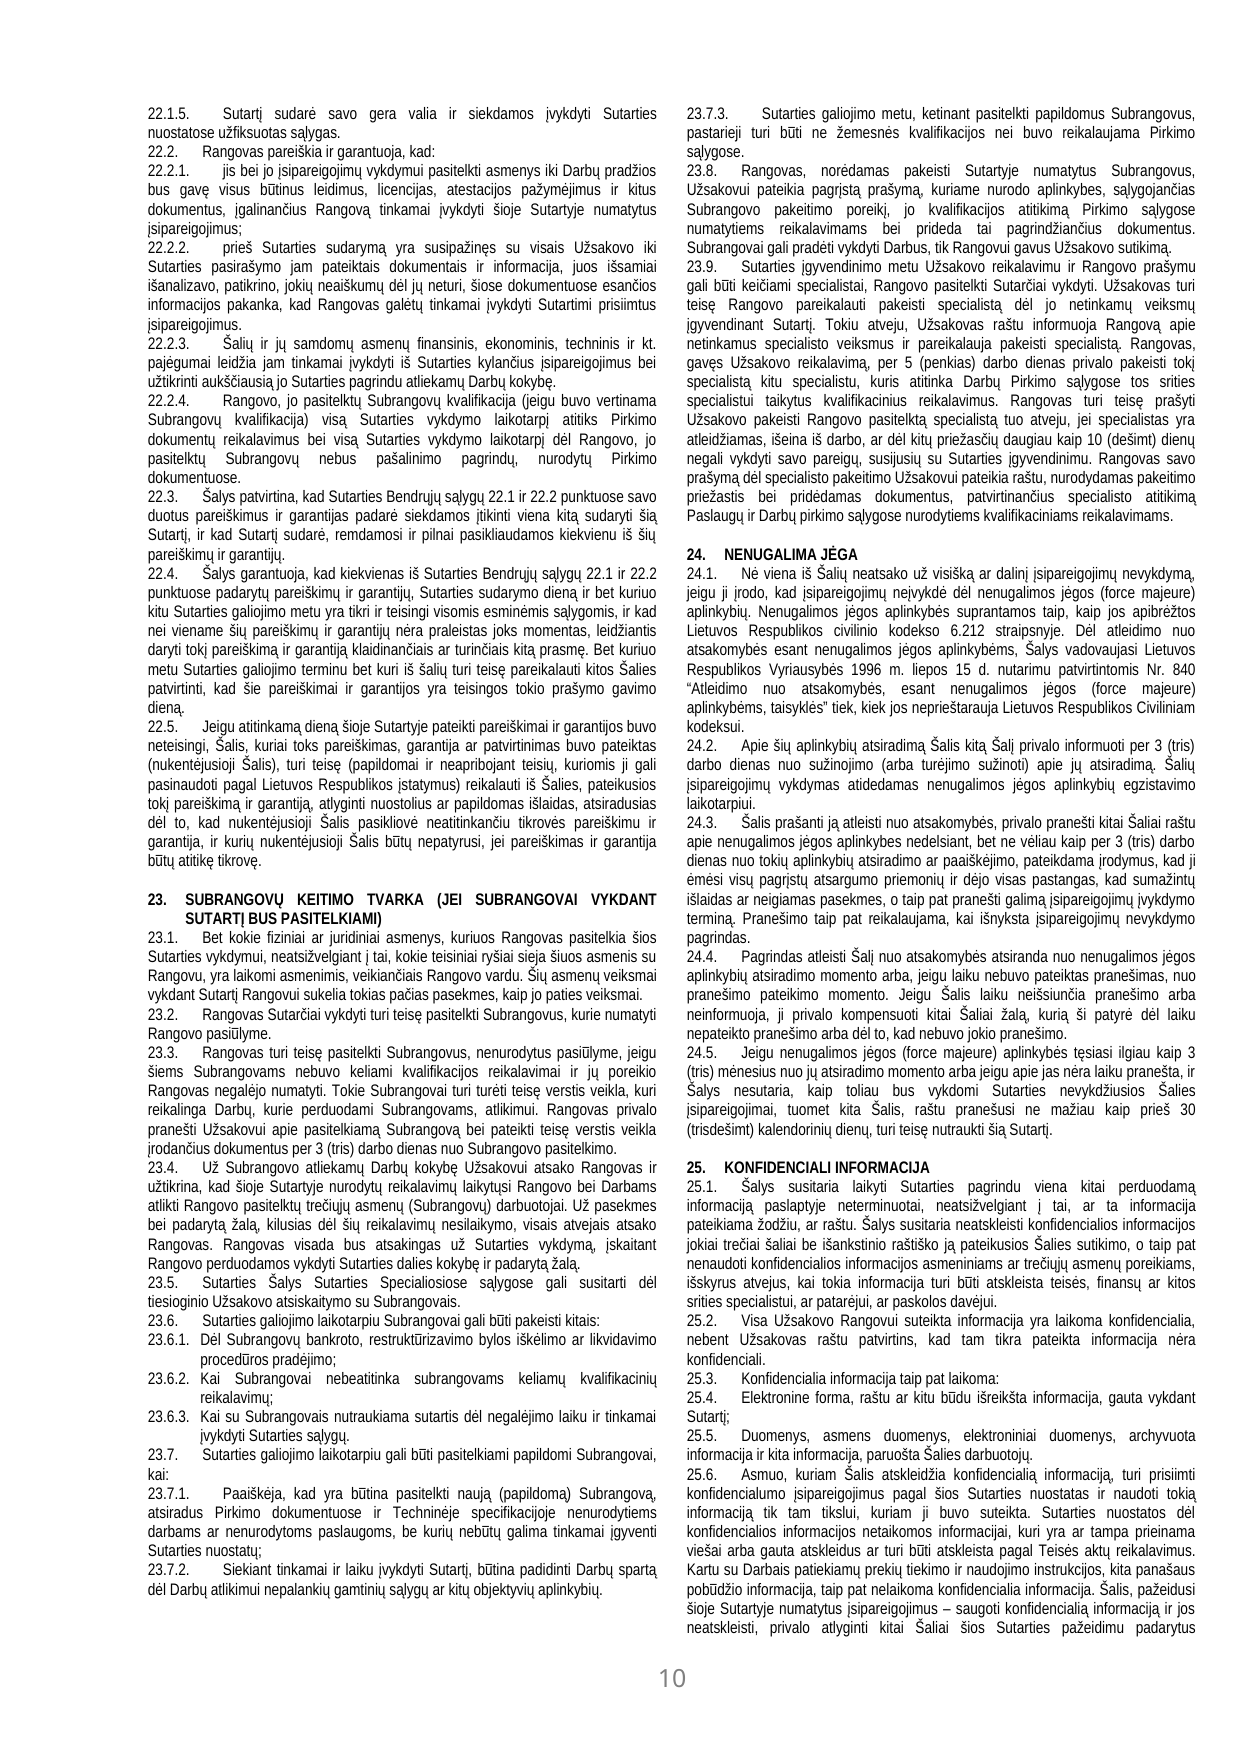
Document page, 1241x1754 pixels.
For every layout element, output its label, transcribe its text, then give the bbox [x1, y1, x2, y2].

list Rangovas pareiškia ir garantuoja, kad: [148, 142, 657, 161]
list Kai Subrangovai nebeatitinka subrangovams keliamų kvalifikacinių reikalavimų; [148, 1368, 657, 1407]
list Apie šių aplinkybių atsiradimą Šalis kitą Šalį privalo informuoti per 3 (tris) darbo dienas nuo sužinojimo (arba turėjimo sužinoti) apie jų atsiradimą. Šalių įsipareigojimų vykdymas atidedamas nenugalimos jėgos aplinkybių egzistavimo laikotarpiui. [687, 736, 1196, 813]
list prieš Sutarties sudarymą yra susipažinęs su visais Užsakovo iki Sutarties pasirašymo jam pateiktais dokumentais ir informacija, juos išsamiai išanalizavo, patikrino, jokių neaiškumų dėl jų neturi, šiose dokumentuose esančios informacijos pakanka, kad Rangovas galėtų tinkamai įvykdyti Sutartimi prisiimtus įsipareigojimus. [148, 238, 657, 333]
list Sutartį sudarė savo gera valia ir siekdamos įvykdyti Sutarties nuostatose užfiksuotas sąlygas. [148, 103, 657, 142]
list Jeigu atitinkamą dieną šioje Sutartyje pateikti pareiškimai ir garantijos buvo neteisingi, Šalis, kuriai toks pareiškimas, garantija ar patvirtinimas buvo pateiktas (nukentėjusioji Šalis), turi teisę (papildomai ir neapribojant teisių, kuriomis ji gali pasinaudoti pagal Lietuvos Respublikos įstatymus) reikalauti iš Šalies, pateikusios tokį pareiškimą ir garantiją, atlyginti nuostolius ar papildomas išlaidas, atsiradusias dėl to, kad nukentėjusioji Šalis pasikliovė neatitinkančiu tikrovės pareiškimu ir garantija, ir kurių nukentėjusioji Šalis būtų nepatyrusi, jei pareiškimas ir garantija būtų atitikę tikrovę. [148, 717, 657, 870]
list Šalys garantuoja, kad kiekvienas iš Sutarties Bendrųjų sąlygų 22.1 ir 22.2 punktuose padarytų pareiškimų ir garantijų, Sutarties sudarymo dieną ir bet kuriuo kitu Sutarties galiojimo metu yra tikri ir teisingi visomis esminėmis sąlygomis, ir kad nei viename šių pareiškimų ir garantijų nėra praleistas joks momentas, leidžiantis daryti tokį pareiškimą ir garantiją klaidinančiais ar turinčiais kitą prasmę. Bet kuriuo metu Sutarties galiojimo terminu bet kuri iš šalių turi teisę pareikalauti kitos Šalies patvirtinti, kad šie pareiškimai ir garantijos yra teisingos tokio prašymo gavimo dieną. [148, 563, 657, 717]
list Kai su Subrangovais nutraukiama sutartis dėl negalėjimo laiku ir tinkamai įvykdyti Sutarties sąlygų. [148, 1407, 657, 1445]
list Konfidencialia informacija taip pat laikoma: [687, 1368, 1196, 1388]
list Sutarties galiojimo laikotarpiu Subrangovai gali būti pakeisti kitais: [148, 1311, 657, 1330]
list Už Subrangovo atliekamų Darbų kokybę Užsakovui atsako Rangovas ir užtikrina, kad šioje Sutartyje nurodytų reikalavimų laikytųsi Rangovo bei Darbams atlikti Rangovo pasitelktų trečiųjų asmenų (Subrangovų) darbuotojai. Už pasekmes bei padarytą žalą, kilusias dėl šių reikalavimų nesilaikymo, visais atvejais atsako Rangovas. Rangovas visada bus atsakingas už Sutarties vykdymą, įskaitant Rangovo perduodamos vykdyti Sutarties dalies kokybę ir padarytą žalą. [148, 1158, 657, 1273]
list Nenugalima jėga [687, 544, 1196, 563]
list Paaiškėja, kad yra būtina pasitelkti naują (papildomą) Subrangovą, atsiradus Pirkimo dokumentuose ir Techninėje specifikacijoje nenurodytiems darbams ar nenurodytoms paslaugoms, be kurių nebūtų galima tinkamai įgyventi Sutarties nuostatų; [148, 1483, 657, 1560]
list Rangovas, norėdamas pakeisti Sutartyje numatytus Subrangovus, Užsakovui pateikia pagrįstą prašymą, kuriame nurodo aplinkybes, sąlygojančias Subrangovo pakeitimo poreikį, jo kvalifikacijos atitikimą Pirkimo sąlygose numatytiems reikalavimams bei prideda tai pagrindžiančius dokumentus. Subrangovai gali pradėti vykdyti Darbus, tik Rangovui gavus Užsakovo sutikimą. [687, 161, 1196, 257]
list Siekiant tinkamai ir laiku įvykdyti Sutartį, būtina padidinti Darbų spartą dėl Darbų atlikimui nepalankių gamtinių sąlygų ar kitų objektyvių aplinkybių. [148, 1560, 657, 1598]
list Rangovas turi teisę pasitelkti Subrangovus, nenurodytus pasiūlyme, jeigu šiems Subrangovams nebuvo keliami kvalifikacijos reikalavimai ir jų poreikio Rangovas negalėjo numatyti. Tokie Subrangovai turi turėti teisę verstis veikla, kuri reikalinga Darbų, kurie perduodami Subrangovams, atlikimui. Rangovas privalo pranešti Užsakovui apie pasitelkiamą Subrangovą bei pateikti teisę verstis veikla įrodančius dokumentus per 3 (tris) darbo dienas nuo Subrangovo pasitelkimo. [148, 1043, 657, 1158]
list Rangovas Sutarčiai vykdyti turi teisę pasitelkti Subrangovus, kurie numatyti Rangovo pasiūlyme. [148, 1004, 657, 1043]
list Šalių ir jų samdomų asmenų finansinis, ekonominis, techninis ir kt. pajėgumai leidžia jam tinkamai įvykdyti iš Sutarties kylančius įsipareigojimus bei užtikrinti aukščiausią jo Sutarties pagrindu atliekamų Darbų kokybę. [148, 333, 657, 391]
list Pagrindas atleisti Šalį nuo atsakomybės atsiranda nuo nenugalimos jėgos aplinkybių atsiradimo momento arba, jeigu laiku nebuvo pateiktas pranešimas, nuo pranešimo pateikimo momento. Jeigu Šalis laiku neišsiunčia pranešimo arba neinformuoja, ji privalo kompensuoti kitai Šaliai žalą, kurią ši patyrė dėl laiku nepateikto pranešimo arba dėl to, kad nebuvo jokio pranešimo. [687, 947, 1196, 1043]
list KoNFIDENCIALI INFORMACIJA [687, 1158, 1196, 1177]
list Dėl Subrangovų bankroto, restruktūrizavimo bylos iškėlimo ar likvidavimo procedūros pradėjimo; [148, 1330, 657, 1368]
list jis bei jo įsipareigojimų vykdymui pasitelkti asmenys iki Darbų pradžios bus gavę visus būtinus leidimus, licencijas, atestacijos pažymėjimus ir kitus dokumentus, įgalinančius Rangovą tinkamai įvykdyti šioje Sutartyje numatytus įsipareigojimus; [148, 161, 657, 238]
list Elektronine forma, raštu ar kitu būdu išreikšta informacija, gauta vykdant Sutartį; [687, 1388, 1196, 1426]
list Sutarties galiojimo laikotarpiu gali būti pasitelkiami papildomi Subrangovai, kai: [148, 1445, 657, 1483]
list Sutarties Šalys Sutarties Specialiosiose sąlygose gali susitarti dėl tiesioginio Užsakovo atsiskaitymo su Subrangovais. [148, 1273, 657, 1311]
list Rangovo, jo pasitelktų Subrangovų kvalifikacija (jeigu buvo vertinama Subrangovų kvalifikacija) visą Sutarties vykdymo laikotarpį atitiks Pirkimo dokumentų reikalavimus bei visą Sutarties vykdymo laikotarpį dėl Rangovo, jo pasitelktų Subrangovų nebus pašalinimo pagrindų, nurodytų Pirkimo dokumentuose. [148, 391, 657, 487]
list Sutarties įgyvendinimo metu Užsakovo reikalavimu ir Rangovo prašymu gali būti keičiami specialistai, Rangovo pasitelkti Sutarčiai vykdyti. Užsakovas turi teisę Rangovo pareikalauti pakeisti specialistą dėl jo netinkamų veiksmų įgyvendinant Sutartį. Tokiu atveju, Užsakovas raštu informuoja Rangovą apie netinkamus specialisto veiksmus ir pareikalauja pakeisti specialistą. Rangovas, gavęs Užsakovo reikalavimą, per 5 (penkias) darbo dienas privalo pakeisti tokį specialistą kitu specialistu, kuris atitinka Darbų Pirkimo sąlygose tos srities specialistui taikytus kvalifikacinius reikalavimus. Rangovas turi teisę prašyti Užsakovo pakeisti Rangovo pasitelktą specialistą tuo atveju, jei specialistas yra atleidžiamas, išeina iš darbo, ar dėl kitų priežasčių daugiau kaip 10 (dešimt) dienų negali vykdyti savo pareigų, susijusių su Sutarties įgyvendinimu. Rangovas savo prašymą dėl specialisto pakeitimo Užsakovui pateikia raštu, nurodydamas pakeitimo priežastis bei pridėdamas dokumentus, patvirtinančius specialisto atitikimą Paslaugų ir Darbų pirkimo sąlygose nurodytiems kvalifikaciniams reikalavimams. [687, 257, 1196, 525]
list Jeigu nenugalimos jėgos (force majeure) aplinkybės tęsiasi ilgiau kaip 3 (tris) mėnesius nuo jų atsiradimo momento arba jeigu apie jas nėra laiku pranešta, ir Šalys nesutaria, kaip toliau bus vykdomi Sutarties nevykdžiusios Šalies įsipareigojimai, tuomet kita Šalis, raštu pranešusi ne mažiau kaip prieš 30 (trisdešimt) kalendorinių dienų, turi teisę nutraukti šią Sutartį. [687, 1043, 1196, 1138]
list Duomenys, asmens duomenys, elektroniniai duomenys, archyvuota informacija ir kita informacija, paruošta Šalies darbuotojų. [687, 1426, 1196, 1464]
list Šalys susitaria laikyti Sutarties pagrindu viena kitai perduodamą informaciją paslaptyje neterminuotai, neatsižvelgiant į tai, ar ta informacija pateikiama žodžiu, ar raštu. Šalys susitaria neatskleisti konfidencialios informacijos jokiai trečiai šaliai be išankstinio raštiško ją pateikusios Šalies sutikimo, o taip pat nenaudoti konfidencialios informacijos asmeniniams ar trečiųjų asmenų poreikiams, išskyrus atvejus, kai tokia informacija turi būti atskleista teisės, finansų ar kitos srities specialistui, ar patarėjui, ar paskolos davėjui. [687, 1177, 1196, 1311]
list Nė viena iš Šalių neatsako už visišką ar dalinį įsipareigojimų nevykdymą, jeigu ji įrodo, kad įsipareigojimų neįvykdė dėl nenugalimos jėgos (force majeure) aplinkybių. Nenugalimos jėgos aplinkybės suprantamos taip, kaip jos apibrėžtos Lietuvos Respublikos civilinio kodekso 6.212 straipsnyje. Dėl atleidimo nuo atsakomybės esant nenugalimos jėgos aplinkybėms, Šalys vadovaujasi Lietuvos Respublikos Vyriausybės 1996 m. liepos 15 d. nutarimu patvirtintomis Nr. 840 “Atleidimo nuo atsakomybės, esant nenugalimos jėgos (force majeure) aplinkybėms, taisyklės” tiek, kiek jos neprieštarauja Lietuvos Respublikos Civiliniam kodeksui. [687, 563, 1196, 736]
list Sutarties galiojimo metu, ketinant pasitelkti papildomus Subrangovus, pastarieji turi būti ne žemesnės kvalifikacijos nei buvo reikalaujama Pirkimo sąlygose. [687, 103, 1196, 161]
list SUBRANGOVŲ KEITIMO TVARKA (JEI SUBRANGOVAI VYKDANT SUTARTĮ BUS PASITELKIAMI) [148, 889, 657, 928]
list Šalys patvirtina, kad Sutarties Bendrųjų sąlygų 22.1 ir 22.2 punktuose savo duotus pareiškimus ir garantijas padarė siekdamos įtikinti viena kitą sudaryti šią Sutartį, ir kad Sutartį sudarė, remdamosi ir pilnai pasikliaudamos kiekvienu iš šių pareiškimų ir garantijų. [148, 487, 657, 563]
list Bet kokie fiziniai ar juridiniai asmenys, kuriuos Rangovas pasitelkia šios Sutarties vykdymui, neatsižvelgiant į tai, kokie teisiniai ryšiai sieja šiuos asmenis su Rangovu, yra laikomi asmenimis, veikiančiais Rangovo vardu. Šių asmenų veiksmai vykdant Sutartį Rangovui sukelia tokias pačias pasekmes, kaip jo paties veiksmai. [148, 928, 657, 1004]
list Šalis prašanti ją atleisti nuo atsakomybės, privalo pranešti kitai Šaliai raštu apie nenugalimos jėgos aplinkybes nedelsiant, bet ne vėliau kaip per 3 (tris) darbo dienas nuo tokių aplinkybių atsiradimo ar paaiškėjimo, pateikdama įrodymus, kad ji ėmėsi visų pagrįstų atsargumo priemonių ir dėjo visas pastangas, kad sumažintų išlaidas ar neigiamas pasekmes, o taip pat pranešti galimą įsipareigojimų įvykdymo terminą. Pranešimo taip pat reikalaujama, kai išnyksta įsipareigojimų nevykdymo pagrindas. [687, 813, 1196, 947]
list Visa Užsakovo Rangovui suteikta informacija yra laikoma konfidencialia, nebent Užsakovas raštu patvirtins, kad tam tikra pateikta informacija nėra konfidenciali. [687, 1311, 1196, 1368]
